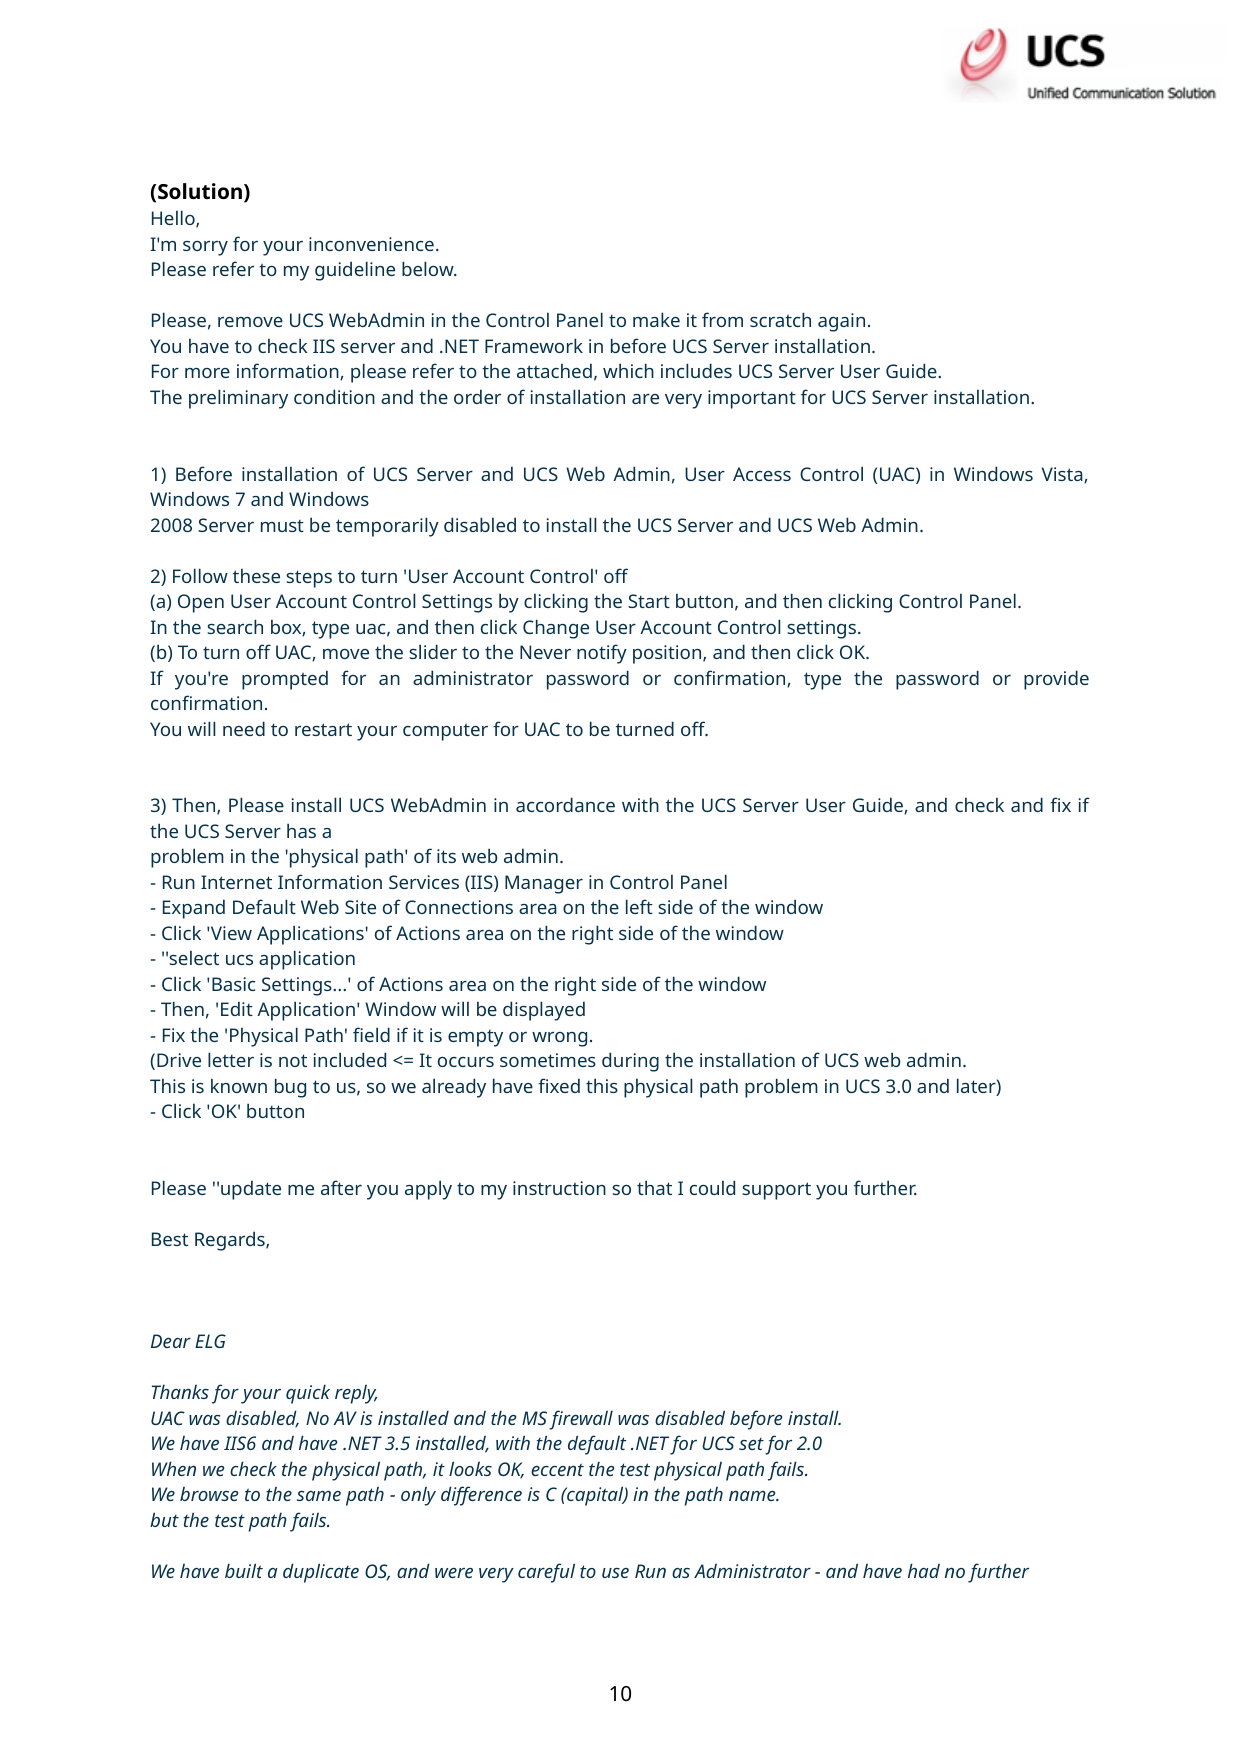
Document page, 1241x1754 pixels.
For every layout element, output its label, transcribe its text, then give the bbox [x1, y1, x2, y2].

text I'm sorry for your inconvenience. Please refer to my guideline below. Please, remove UCS WebAdmin in the Control Panel to make it from scratch again. You have to check IIS server and .NET Framework in before UCS Server installation. For more information, please refer to the attached, which includes UCS Server User Guide. The preliminary condition and the order of installation are very important for UCS Server installation. 1) Before installation of UCS Server and UCS Web Admin, User Access Control (UAC) in Windows Vista, Windows 7 and Windows 2008 Server must be temporarily disabled to install the UCS Server and UCS Web Admin. 2) Follow these steps to turn 'User Account Control' off (a) Open User Account Control Settings by clicking the Start button, and then clicking Control Panel. In the search box, type uac, and then click Change User Account Control settings. (b) To turn off UAC, move the slider to the Never notify position, and then click OK. If you're prompted for an administrator password or confirmation, type the password or provide confirmation. You will need to restart your computer for UAC to be turned off. 3) Then, Please install UCS WebAdmin in accordance with the UCS Server User Guide, and check and fix if the UCS Server has a problem in the 'physical path' of its web admin. - Run Internet Information Services (IIS) Manager in Control Panel - Expand Default Web Site of Connections area on the left side of the window - Click 'View Applications' of Actions area on the right side of the window - ''select ucs application - Click 'Basic Settings...' of Actions area on the right side of the window - Then, 'Edit Application' Window will be displayed - Fix the 'Physical Path' field if it is empty or wrong. (Drive letter is not included <= It occurs sometimes during the installation of UCS web admin. This is known bug to us, so we already have fixed this physical path problem in UCS 3.0 and later) - Click 'OK' button Please ''update me after you apply to my instruction so that I could support you further. Best Regards, [150, 231, 1090, 1252]
text (Solution) [150, 177, 1090, 206]
text Hello, [150, 206, 1090, 231]
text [150, 1328, 1090, 1584]
picture [941, 23, 1235, 104]
